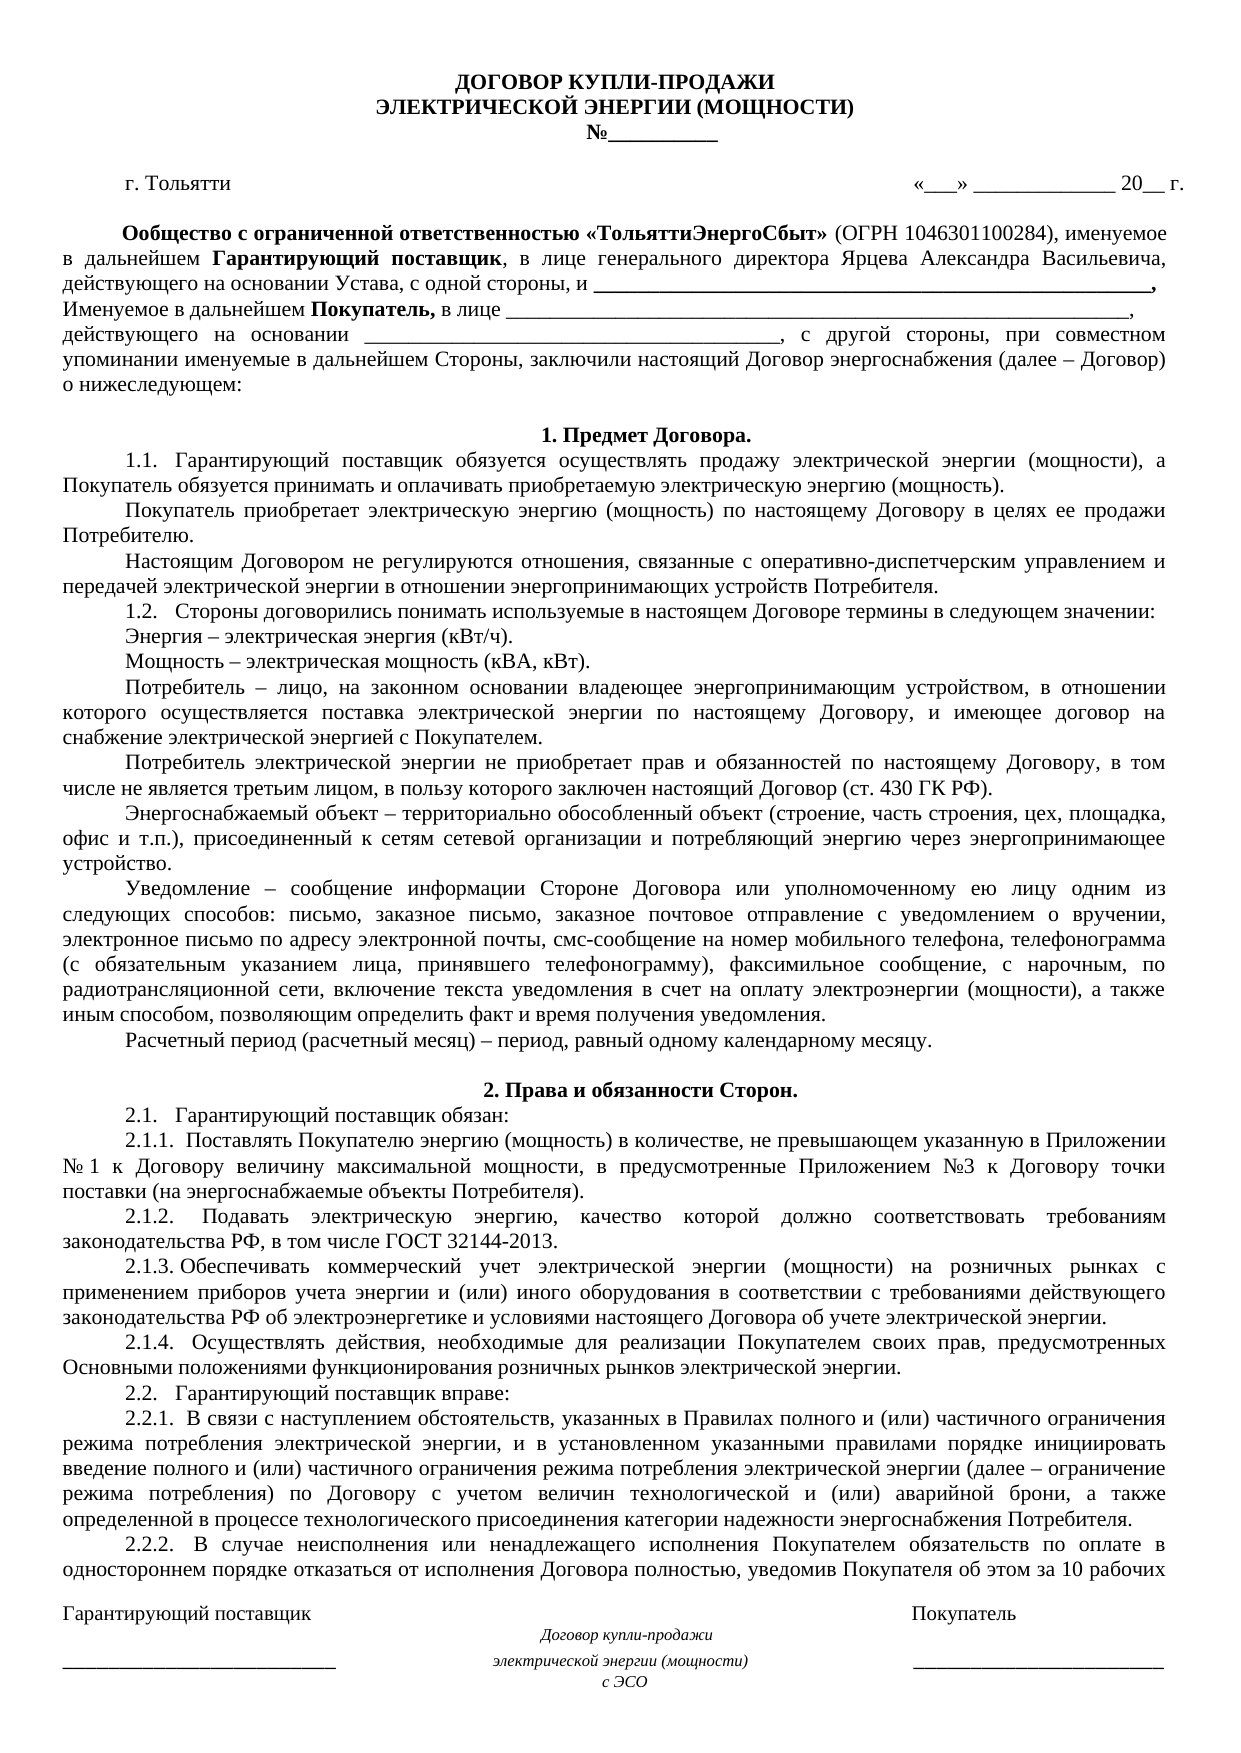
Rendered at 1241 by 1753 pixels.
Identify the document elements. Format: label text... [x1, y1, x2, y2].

text Потребитель – лицо, на законном основании владеющее энергопринимающим устройством, в отношении которого осуществляется поставка электрической энергии по настоящему Договору, и имеющее договор на снабжение электрической энергией с Покупателем. [62, 674, 1167, 749]
list Гарантирующий поставщик обязуется осуществлять продажу электрической энергии (мощности), а Покупатель обязуется принимать и оплачивать приобретаемую электрическую энергию (мощность). [62, 447, 1167, 497]
text г. Тольятти «___» _____________ 20__ г. [62, 169, 1167, 195]
text Энергоснабжаемый объект – территориально обособленный объект (строение, часть строения, цех, площадка, офис и т.п.), присоединенный к сетям сетевой организации и потребляющий энергию через энергопринимающее устройство. [62, 800, 1167, 875]
text Энергия – электрическая энергия (кВт/ч). [62, 623, 1167, 648]
text Именуемое в дальнейшем Покупатель, в лице _________________________________________________________, [62, 296, 1167, 321]
text Покупатель приобретает электрическую энергию (мощность) по настоящему Договору в целях ее продажи Потребителю. [62, 497, 1167, 548]
list Осуществлять действия, необходимые для реализации Покупателем своих прав, предусмотренных Основными положениями функционирования розничных рынков электрической энергии. [62, 1329, 1167, 1379]
list В связи с наступлением обстоятельств, указанных в Правилах полного и (или) частичного ограничения режима потребления электрической энергии, и в установленном указанными правилами порядке инициировать введение полного и (или) частичного ограничения режима потребления электрической энергии (далее – ограничение режима потребления) по Договору с учетом величин технологической и (или) аварийной брони, а также определенной в процессе технологического присоединения категории надежности энергоснабжения Потребителя. [62, 1405, 1167, 1531]
text ДОГОВОР КУПЛИ-ПРОДАЖИ [62, 69, 1167, 94]
list Гарантирующий поставщик вправе: [62, 1379, 1167, 1405]
text действующего на основании ______________________________________, с другой стороны, при совместном упоминании именуемые в дальнейшем Стороны, заключили настоящий Договор энергоснабжения (далее – Договор) о нижеследующем: [62, 321, 1167, 396]
list Права и обязанности Сторон. [62, 1077, 1167, 1102]
text №__________ [62, 119, 1167, 144]
text Ообщество с ограниченной ответственностью «ТольяттиЭнергоСбыт» (ОГРН 1046301100284), именуемое в дальнейшем Гарантирующий поставщик, в лице генерального директора Ярцева Александра Васильевича, действующего на основании Устава, с одной стороны, и ___________________________________________________, [62, 220, 1167, 296]
text Потребитель электрической энергии не приобретает прав и обязанностей по настоящему Договору, в том числе не является третьим лицом, в пользу которого заключен настоящий Договор (ст. 430 ГК РФ). [62, 749, 1167, 800]
text 1. Предмет Договора. [62, 422, 1167, 447]
list Поставлять Покупателю энергию (мощность) в количестве, не превышающем указанную в Приложении № 1 к Договору величину максимальной мощности, в предусмотренные Приложением №3 к Договору точки поставки (на энергоснабжаемые объекты Потребителя). [62, 1127, 1167, 1203]
text Настоящим Договором не регулируются отношения, связанные с оперативно-диспетчерским управлением и передачей электрической энергии в отношении энергопринимающих устройств Потребителя. [62, 548, 1167, 598]
list Стороны договорились понимать используемые в настоящем Договоре термины в следующем значении: [62, 598, 1167, 623]
text Уведомление – сообщение информации Стороне Договора или уполномоченному ею лицу одним из следующих способов: письмо, заказное письмо, заказное почтовое отправление с уведомлением о вручении, электронное письмо по адресу электронной почты, смс-сообщение на номер мобильного телефона, телефонограмма (с обязательным указанием лица, принявшего телефонограмму), факсимильное сообщение, с нарочным, по радиотрансляционной сети, включение текста уведомления в счет на оплату электроэнергии (мощности), а также иным способом, позволяющим определить факт и время получения уведомления. [62, 875, 1167, 1027]
text Расчетный период (расчетный месяц) – период, равный одному календарному месяцу. [62, 1027, 1167, 1052]
text Мощность – электрическая мощность (кВА, кВт). [62, 648, 1167, 674]
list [62, 1531, 1167, 1581]
list Обеспечивать коммерческий учет электрической энергии (мощности) на розничных рынках с применением приборов учета энергии и (или) иного оборудования в соответствии с требованиями действующего законодательства РФ об электроэнергетике и условиями настоящего Договора об учете электрической энергии. [62, 1253, 1167, 1329]
list Гарантирующий поставщик обязан: [62, 1102, 1167, 1127]
text ЭЛЕКТРИЧЕСКОЙ ЭНЕРГИИ (МОЩНОСТИ) [62, 94, 1167, 119]
list Подавать электрическую энергию, качество которой должно соответствовать требованиям законодательства РФ, в том числе ГОСТ 32144-2013. [62, 1203, 1167, 1253]
